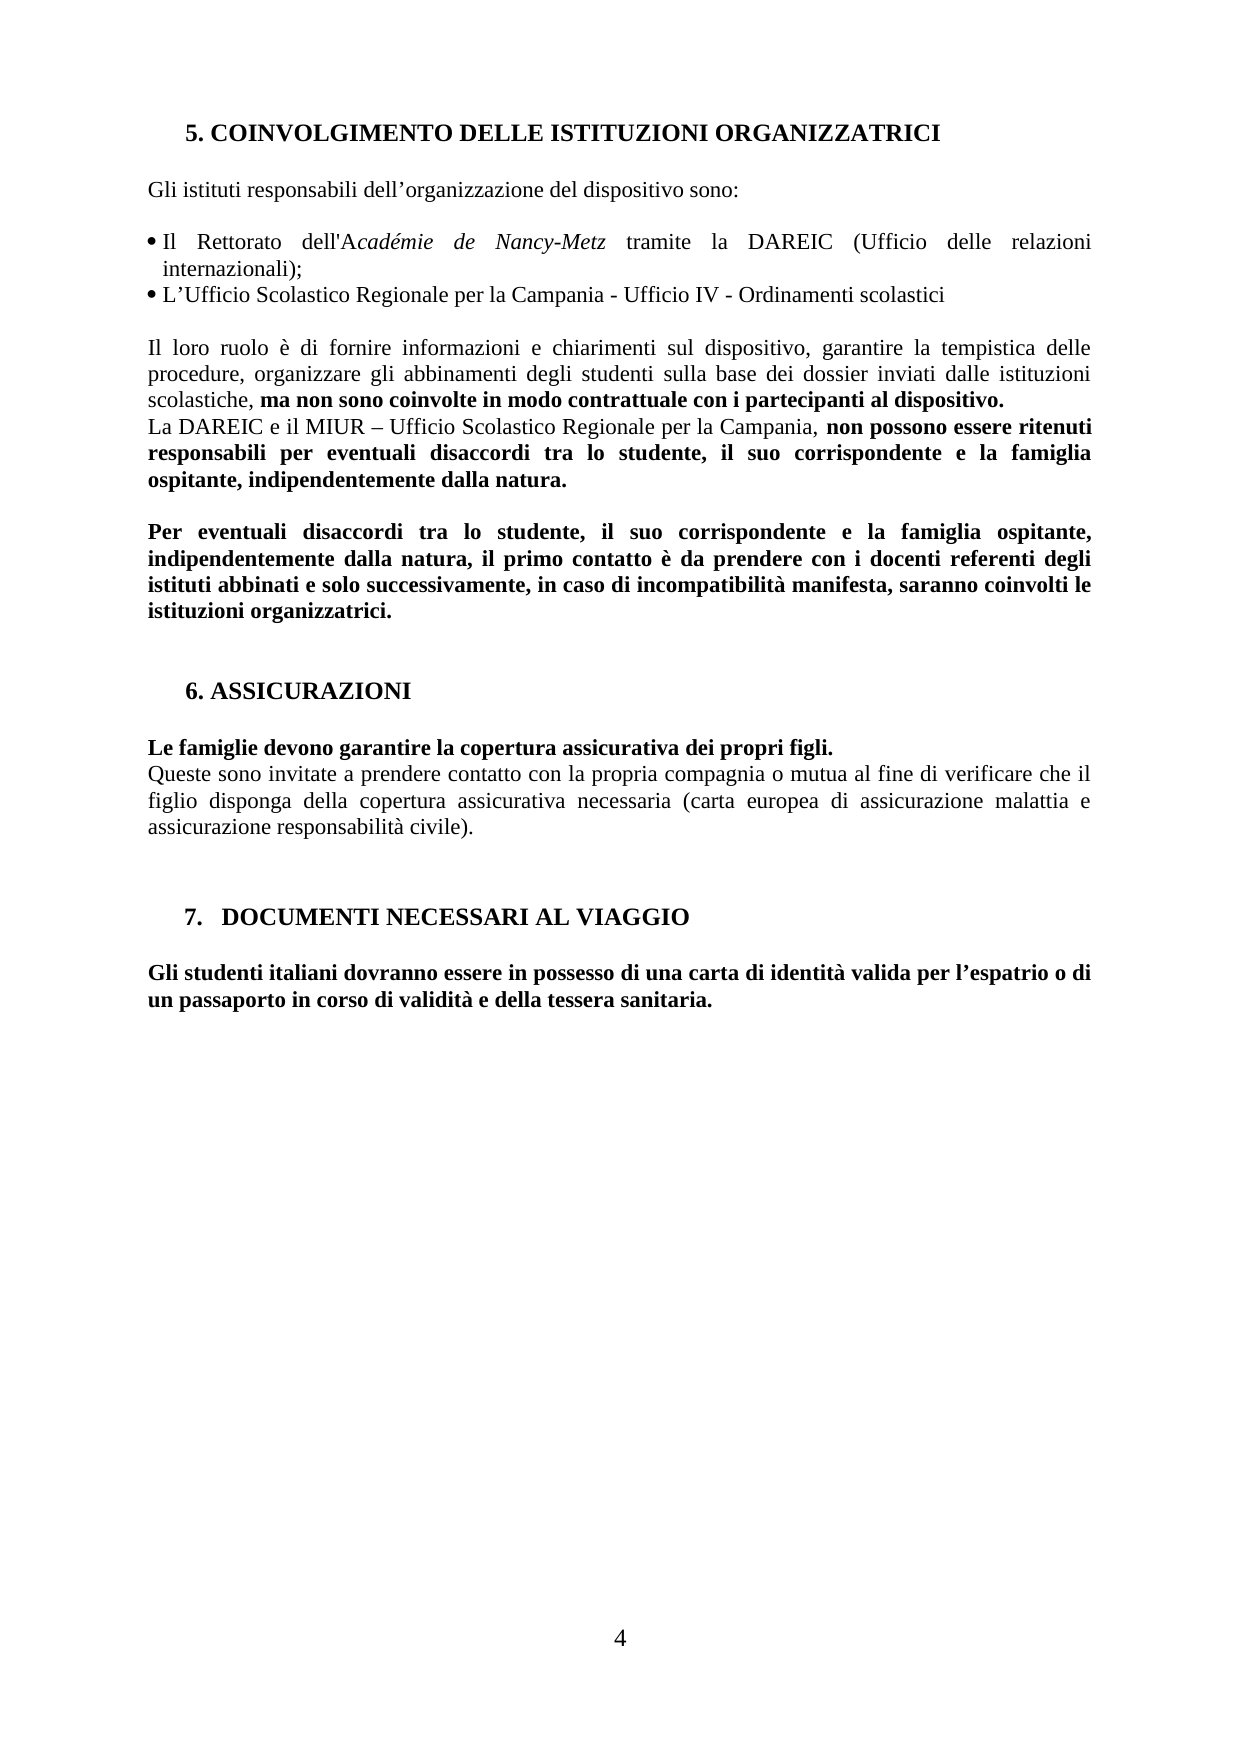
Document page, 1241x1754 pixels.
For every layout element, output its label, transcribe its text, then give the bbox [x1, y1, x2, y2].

text La DAREIC e il MIUR – Ufficio Scolastico Regionale per la Campania, non possono essere ritenuti responsabili per eventuali disaccordi tra lo studente, il suo corrispondente e la famiglia ospitante, indipendentemente dalla natura. [148, 413, 1093, 492]
text Gli studenti italiani dovranno essere in possesso di una carta di identità valida per l’espatrio o di un passaporto in corso di validità e della tessera sanitaria. [148, 959, 1093, 1012]
text Gli istituti responsabili dell’organizzazione del dispositivo sono: [148, 176, 1093, 202]
list Il Rettorato dell'Académie de Nancy-Metz tramite la DAREIC (Ufficio delle relazioni internazionali); [148, 228, 1093, 281]
list COINVOLGIMENTO DELLE ISTITUZIONI ORGANIZZATRICI [185, 118, 1093, 147]
list L’Ufficio Scolastico Regionale per la Campania - Ufficio IV - Ordinamenti scolastici [148, 281, 1093, 307]
text Le famiglie devono garantire la copertura assicurativa dei propri figli. [148, 734, 1093, 760]
text Per eventuali disaccordi tra lo studente, il suo corrispondente e la famiglia ospitante, indipendentemente dalla natura, il primo contatto è da prendere con i docenti referenti degli istituti abbinati e solo successivamente, in caso di incompatibilità manifesta, saranno coinvolti le istituzioni organizzatrici. [148, 518, 1093, 624]
list DOCUMENTI NECESSARI AL VIAGGIO [184, 902, 1093, 931]
text Il loro ruolo è di fornire informazioni e chiarimenti sul dispositivo, garantire la tempistica delle procedure, organizzare gli abbinamenti degli studenti sulla base dei dossier inviati dalle istituzioni scolastiche, ma non sono coinvolte in modo contrattuale con i partecipanti al dispositivo. [148, 334, 1093, 413]
text Queste sono invitate a prendere contatto con la propria compagnia o mutua al fine di verificare che il figlio disponga della copertura assicurativa necessaria (carta europea di assicurazione malattia e assicurazione responsabilità civile). [148, 760, 1093, 839]
list ASSICURAZIONI [185, 676, 1093, 705]
